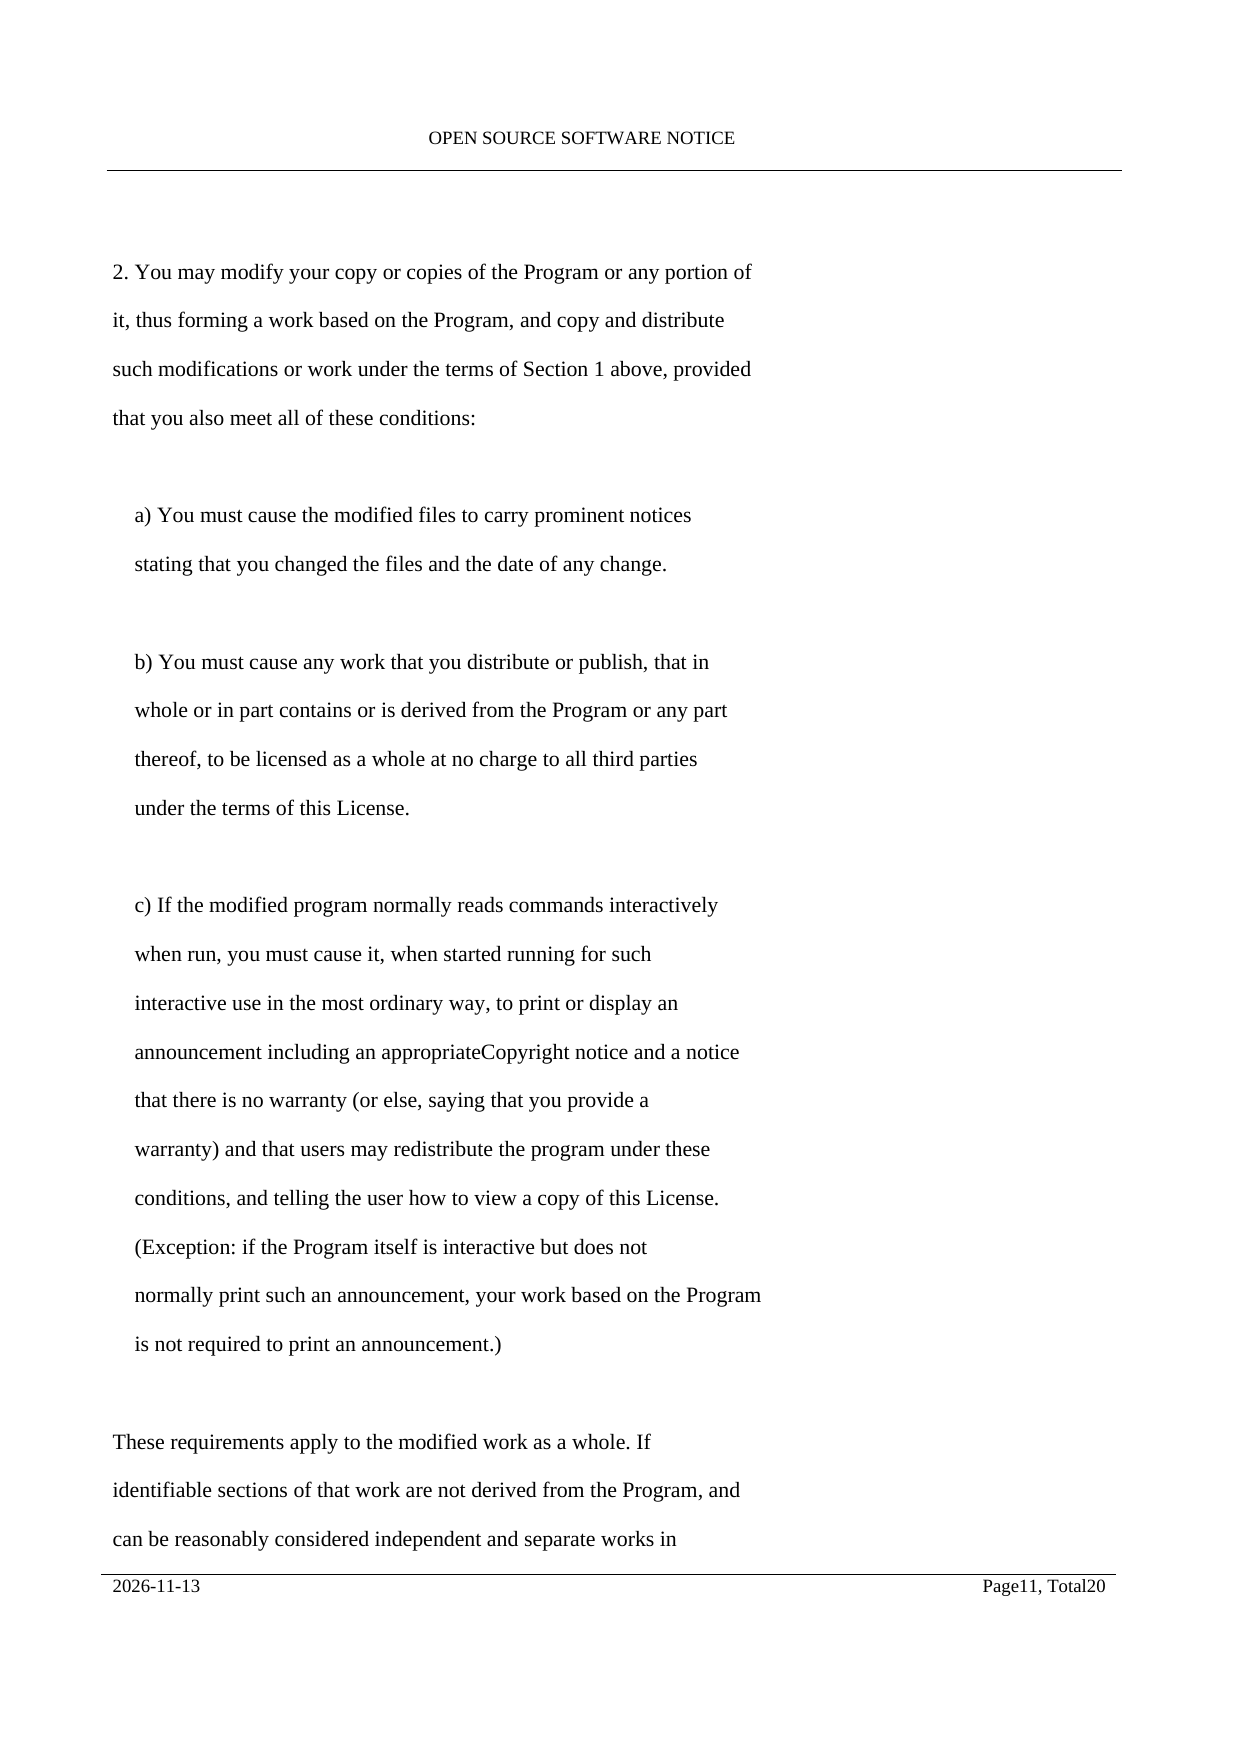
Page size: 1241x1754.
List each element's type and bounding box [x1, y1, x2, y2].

text [112, 206, 1128, 1555]
